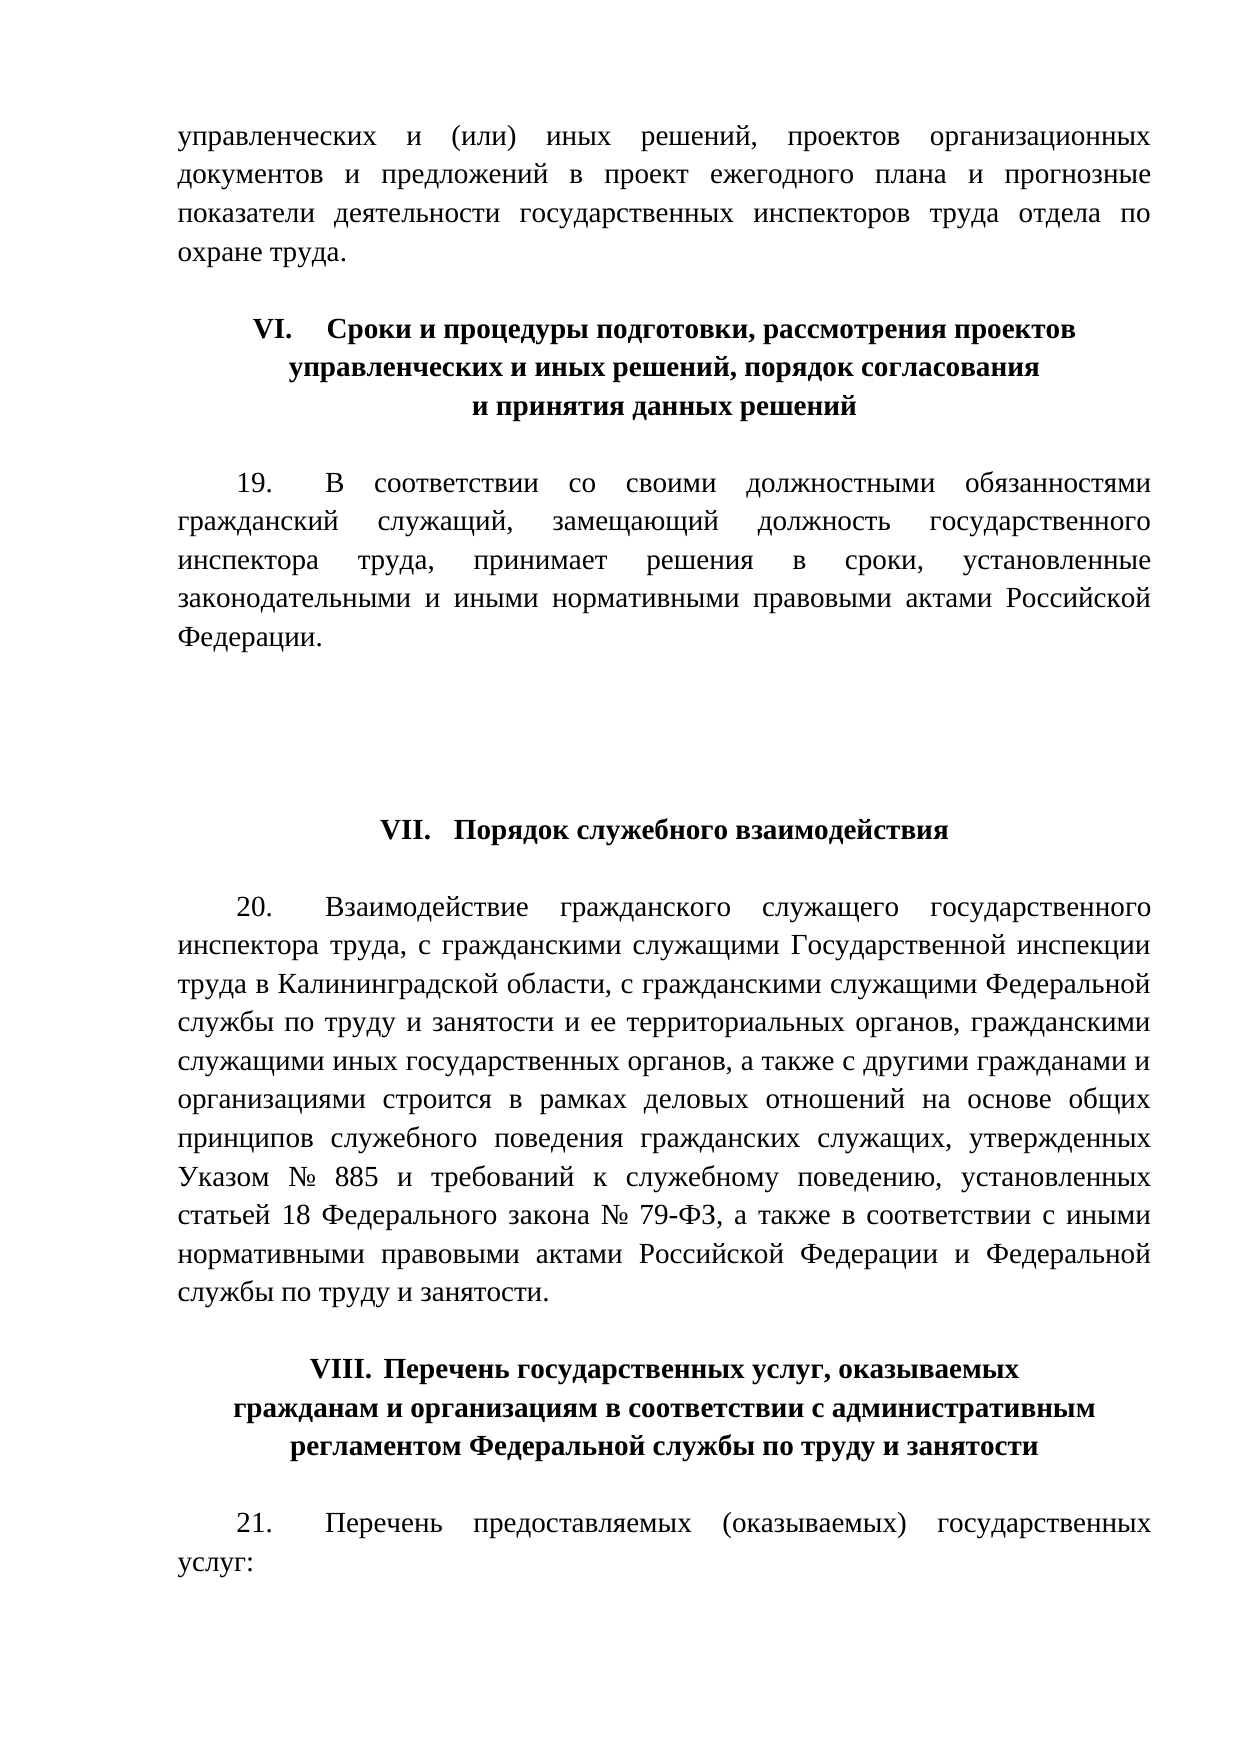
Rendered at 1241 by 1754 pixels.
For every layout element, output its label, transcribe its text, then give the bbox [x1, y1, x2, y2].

list Сроки и процедуры подготовки, рассмотрения проектов управленческих и иных решений, порядок согласования [177, 311, 1152, 383]
list Взаимодействие гражданского служащего государственного инспектора труда, с гражданскими служащими Государственной инспекции труда в Калининградской области, с гражданскими служащими Федеральной службы по труду и занятости и ее территориальных органов, гражданскими служащими иных государственных органов, а также с другими гражданами и организациями строится в рамках деловых отношений на основе общих принципов служебного поведения гражданских служащих, утвержденных Указом № 885 и требований к служебному поведению, установленных статьей 18 Федерального закона № 79-ФЗ, а также в соответствии с иными нормативными правовыми актами Российской Федерации и Федеральной службы по труду и занятости. [177, 889, 1152, 1308]
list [177, 118, 1152, 267]
list Перечень государственных услуг, оказываемых [177, 1351, 1152, 1385]
list гражданам и организациям в соответствии с административным регламентом Федеральной службы по труду и занятости [177, 1390, 1152, 1462]
list Перечень предоставляемых (оказываемых) государственных услуг: [177, 1506, 1152, 1578]
list В соответствии со своими должностными обязанностями гражданский служащий, замещающий должность государственного инспектора труда, принимает решения в сроки, установленные законодательными и иными нормативными правовыми актами Российской Федерации. [177, 465, 1152, 653]
list и принятия данных решений [177, 388, 1152, 421]
list Порядок служебного взаимодействия [177, 812, 1152, 845]
